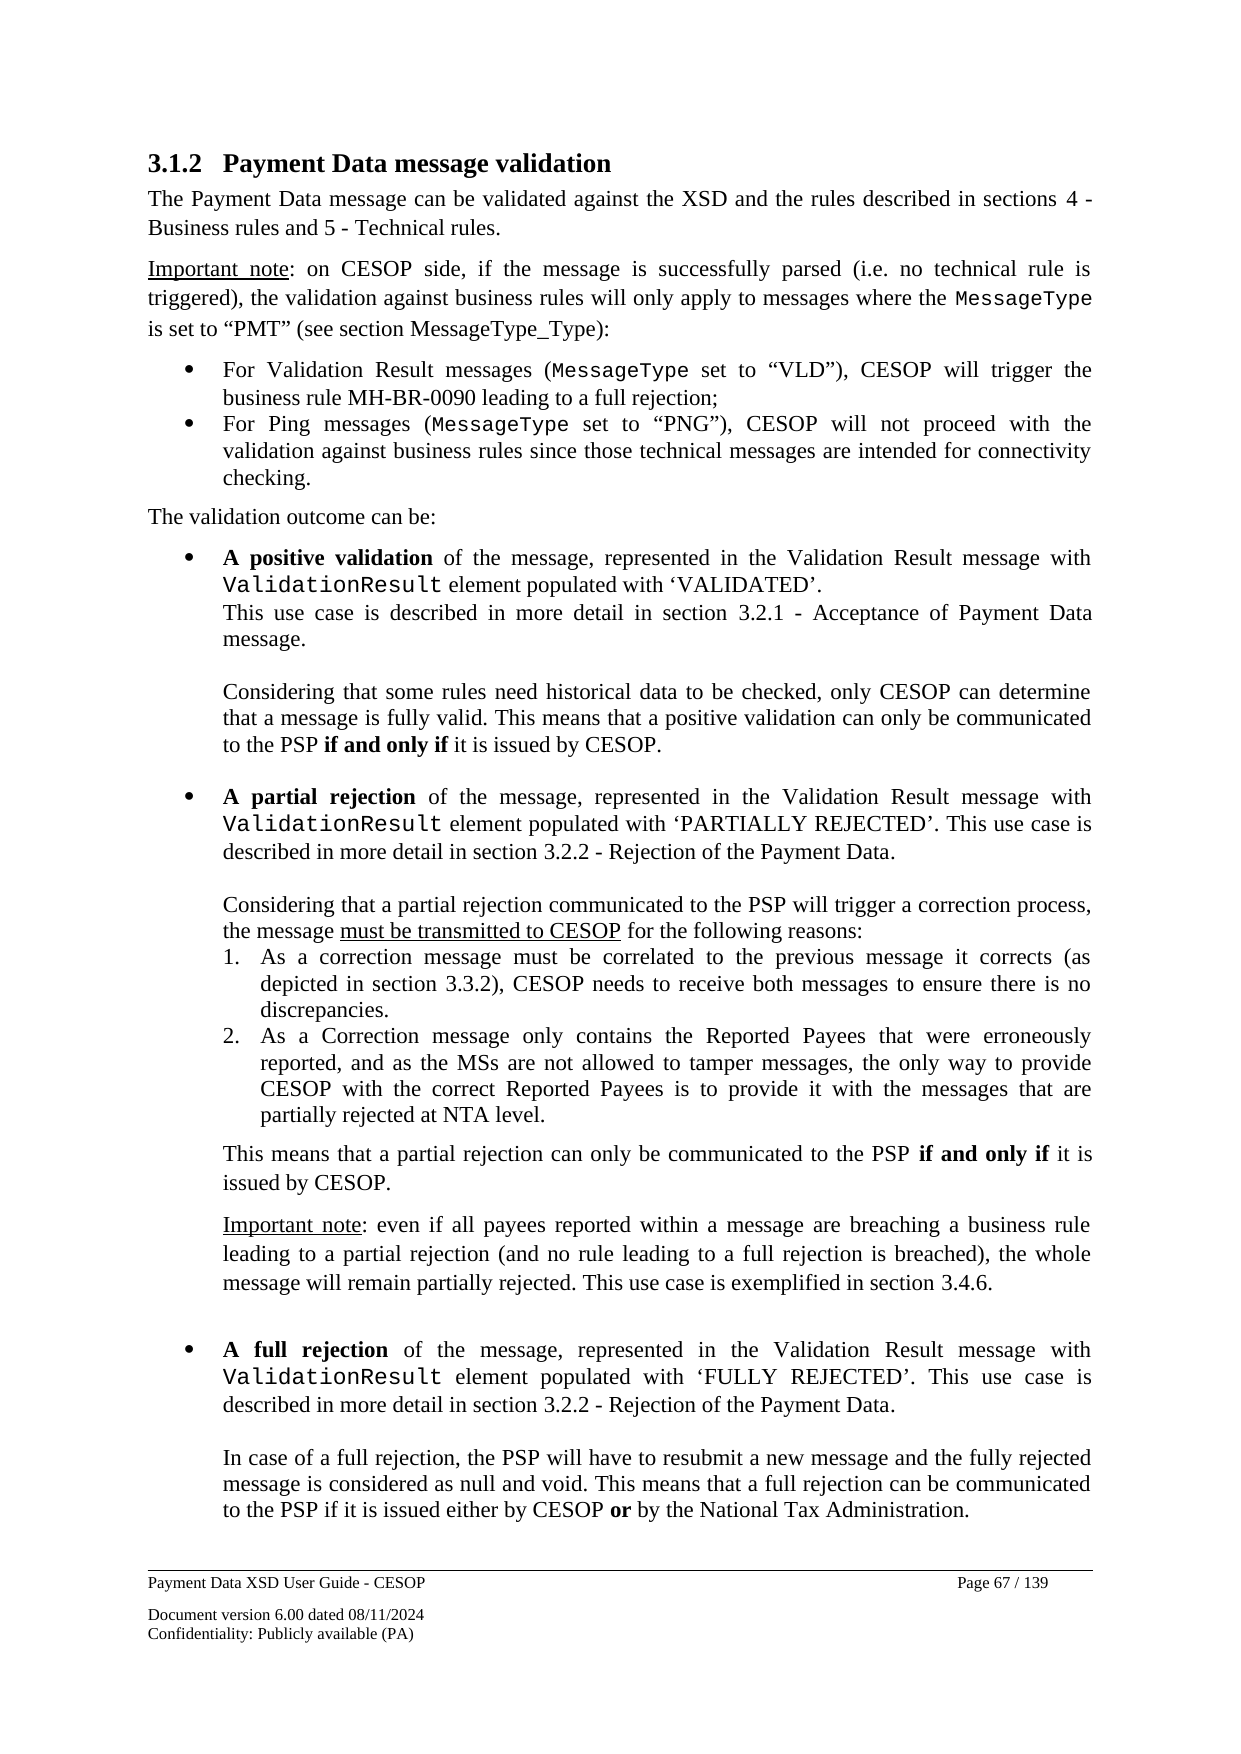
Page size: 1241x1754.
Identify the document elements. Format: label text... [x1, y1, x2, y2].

list As a correction message must be correlated to the previous message it corrects (as depicted in section 3.3.2), CESOP needs to receive both messages to ensure there is no discrepancies. [223, 943, 1093, 1022]
list This use case is described in more detail in section 3.2.1 - Acceptance of Payment Data message. [223, 599, 1093, 652]
text This means that a partial rejection can only be communicated to the PSP if and only if it is issued by CESOP. [223, 1140, 1093, 1196]
list Considering that some rules need historical data to be checked, only CESOP can determine that a message is fully valid. This means that a positive validation can only be communicated to the PSP if and only if it is issued by CESOP. [223, 678, 1093, 757]
list A positive validation of the message, represented in the Validation Result message with ValidationResult element populated with ‘VALIDATED’. [185, 544, 1093, 599]
list Considering that a partial rejection communicated to the PSP will trigger a correction process, the message must be transmitted to CESOP for the following reasons: [223, 891, 1093, 943]
text Important note: on CESOP side, if the message is successfully parsed (i.e. no technical rule is triggered), the validation against business rules will only apply to messages where the MessageType is set to “PMT” (see section MessageType_Type): [148, 255, 1093, 341]
list As a Correction message only contains the Reported Payees that were erroneously reported, and as the MSs are not allowed to tamper messages, the only way to provide CESOP with the correct Reported Payees is to provide it with the messages that are partially rejected at NTA level. [223, 1022, 1093, 1128]
text Important note: even if all payees reported within a message are breaching a business rule leading to a partial rejection (and no rule leading to a full rejection is breached), the whole message will remain partially rejected. This use case is exemplified in section 3.4.6. [223, 1211, 1093, 1295]
list A full rejection of the message, represented in the Validation Result message with ValidationResult element populated with ‘FULLY REJECTED’. This use case is described in more detail in section 3.2.2 - Rejection of the Payment Data. [185, 1336, 1093, 1417]
text The validation outcome can be: [148, 503, 1093, 529]
list In case of a full rejection, the PSP will have to resubmit a new message and the fully rejected message is considered as null and void. This means that a full rejection can be communicated to the PSP if it is issued either by CESOP or by the National Tax Administration. [223, 1444, 1093, 1523]
list For Validation Result messages (MessageType set to “VLD”), CESOP will trigger the business rule MH-BR-0090 leading to a full rejection; [185, 356, 1093, 410]
list A partial rejection of the message, represented in the Validation Result message with ValidationResult element populated with ‘PARTIALLY REJECTED’. This use case is described in more detail in section 3.2.2 - Rejection of the Payment Data. [185, 783, 1093, 864]
subtitle Payment Data message validation [148, 148, 1093, 179]
text The Payment Data message can be validated against the XSD and the rules described in sections 4 - Business rules and 5 - Technical rules. [148, 185, 1093, 240]
list For Ping messages (MessageType set to “PNG”), CESOP will not proceed with the validation against business rules since those technical messages are intended for connectivity checking. [185, 410, 1093, 490]
